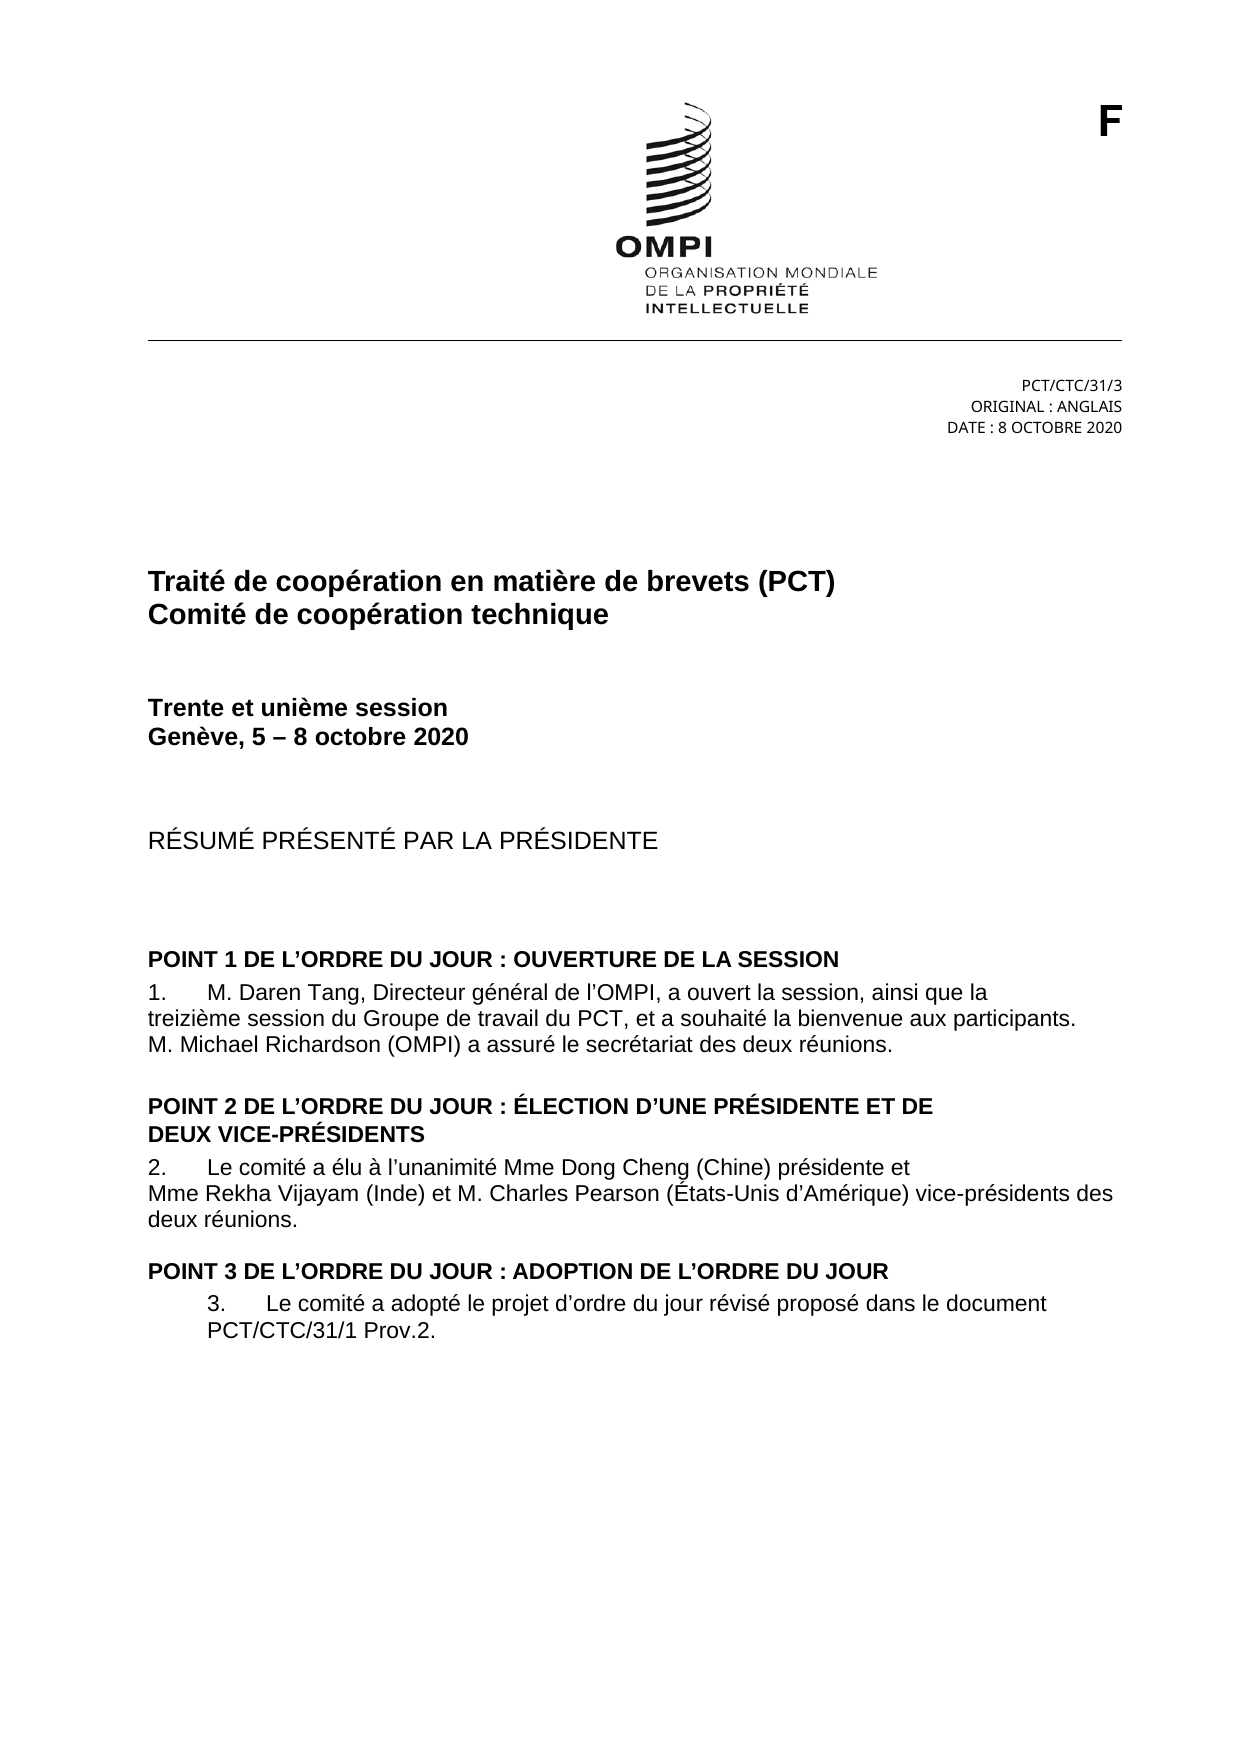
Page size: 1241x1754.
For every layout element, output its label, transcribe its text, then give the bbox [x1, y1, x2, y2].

subtitle Point 1 de l’ordre du jour : Ouverture de la session [148, 946, 1122, 972]
text Résumé présenté par la présidente [148, 826, 1122, 854]
text PCT/CTC/31/3 [148, 341, 1122, 396]
text Le comité a élu à l’unanimité Mme Dong Cheng (Chine) présidente et Mme Rekha Vijayam (Inde) et M. Charles Pearson (États-Unis d’Amérique) vice-présidents des deux réunions. [148, 1154, 1122, 1233]
text M. Daren Tang, Directeur général de l’OMPI, a ouvert la session, ainsi que la treizième session du Groupe de travail du PCT, et a souhaité la bienvenue aux participants. M. Michael Richardson (OMPI) a assuré le secrétariat des deux réunions. [148, 979, 1122, 1058]
picture [613, 96, 1123, 316]
text ORIGINAL : anglais [148, 396, 1122, 417]
text Trente et unième session Genève, 5 – 8 octobre 2020 [148, 693, 1122, 751]
text Le comité a adopté le projet d’ordre du jour révisé proposé dans le document PCT/CTC/31/1 Prov.2. [207, 1290, 1122, 1343]
subtitle Point 3 de l’ordre du jour : Adoption de l’ordre du jour [148, 1258, 1122, 1284]
subtitle Traité de coopération en matière de brevets (PCT) Comité de coopération technique [148, 563, 1122, 631]
subtitle Point 2 de L’‏‎ordre du jour : Élection d‏’‎une présidente et de deux vice-présidents [148, 1083, 1122, 1147]
text DATE : 8 octobre 2020 [148, 417, 1122, 438]
